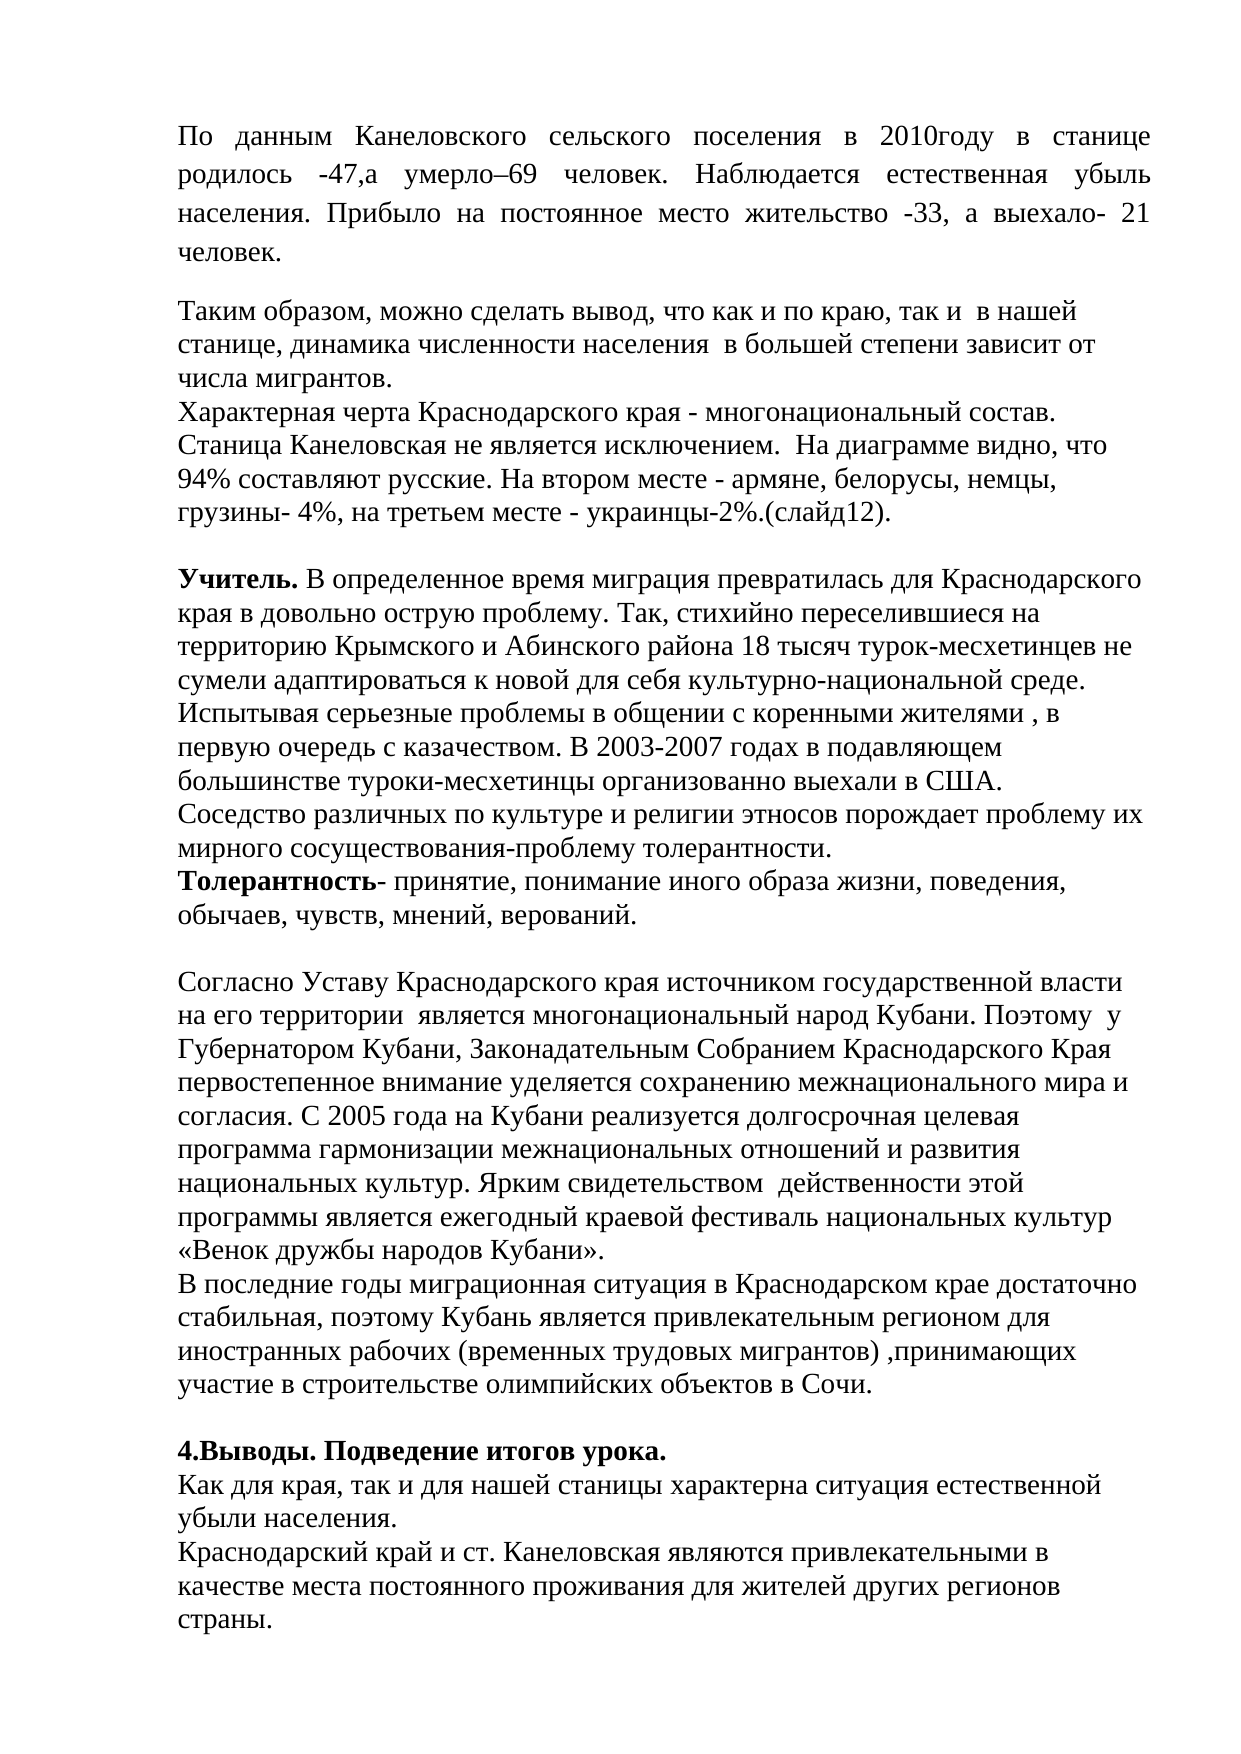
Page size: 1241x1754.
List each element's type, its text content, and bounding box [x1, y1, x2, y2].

text Краснодарский край и ст. Канеловская являются привлекательными в качестве места постоянного проживания для жителей других регионов страны. [177, 1534, 1152, 1635]
text Толерантность- принятие, понимание иного образа жизни, поведения, обычаев, чувств, мнений, верований. [177, 863, 1152, 930]
text По данным Канеловского сельского поселения в 2010году в станице родилось -47,а умерло–69 человек. Наблюдается естественная убыль населения. Прибыло на постоянное место жительство -33, а выехало- 21 человек. [177, 118, 1152, 267]
text Как для края, так и для нашей станицы характерна ситуация естественной убыли населения. [177, 1467, 1152, 1534]
text Учитель. В определенное время миграция превратилась для Краснодарского края в довольно острую проблему. Так, стихийно переселившиеся на территорию Крымского и Абинского района 18 тысяч турок-месхетинцев не сумели адаптироваться к новой для себя культурно-национальной среде. Испытывая серьезные проблемы в общении с коренными жителями , в первую очередь с казачеством. В 2003-2007 годах в подавляющем большинстве туроки-месхетинцы организованно выехали в США. [177, 561, 1152, 796]
text Согласно Уставу Краснодарского края источником государственной власти на его территории является многонациональный народ Кубани. Поэтому у [177, 964, 1152, 1031]
text Соседство различных по культуре и религии этносов порождает проблему их мирного сосуществования-проблему толерантности. [177, 796, 1152, 863]
text Губернатором Кубани, Законадательным Собранием Краснодарского Края первостепенное внимание уделяется сохранению межнационального мира и согласия. С 2005 года на Кубани реализуется долгосрочная целевая программа гармонизации межнациональных отношений и развития национальных культур. Ярким свидетельством действенности этой программы является ежегодный краевой фестиваль национальных культур «Венок дружбы народов Кубани». [177, 1031, 1152, 1266]
text Таким образом, можно сделать вывод, что как и по краю, так и в нашей станице, динамика численности населения в большей степени зависит от числа мигрантов. [177, 293, 1152, 394]
text 4.Выводы. Подведение итогов урока. [177, 1433, 1152, 1467]
text Характерная черта Краснодарского края - многонациональный состав. Станица Канеловская не является исключением. На диаграмме видно, что 94% составляют русские. На втором месте - армяне, белорусы, немцы, грузины- 4%, на третьем месте - украинцы-2%.(слайд12). [177, 394, 1152, 528]
text В последние годы миграционная ситуация в Краснодарском крае достаточно стабильная, поэтому Кубань является привлекательным регионом для иностранных рабочих (временных трудовых мигрантов) ,принимающих участие в строительстве олимпийских объектов в Сочи. [177, 1266, 1152, 1400]
